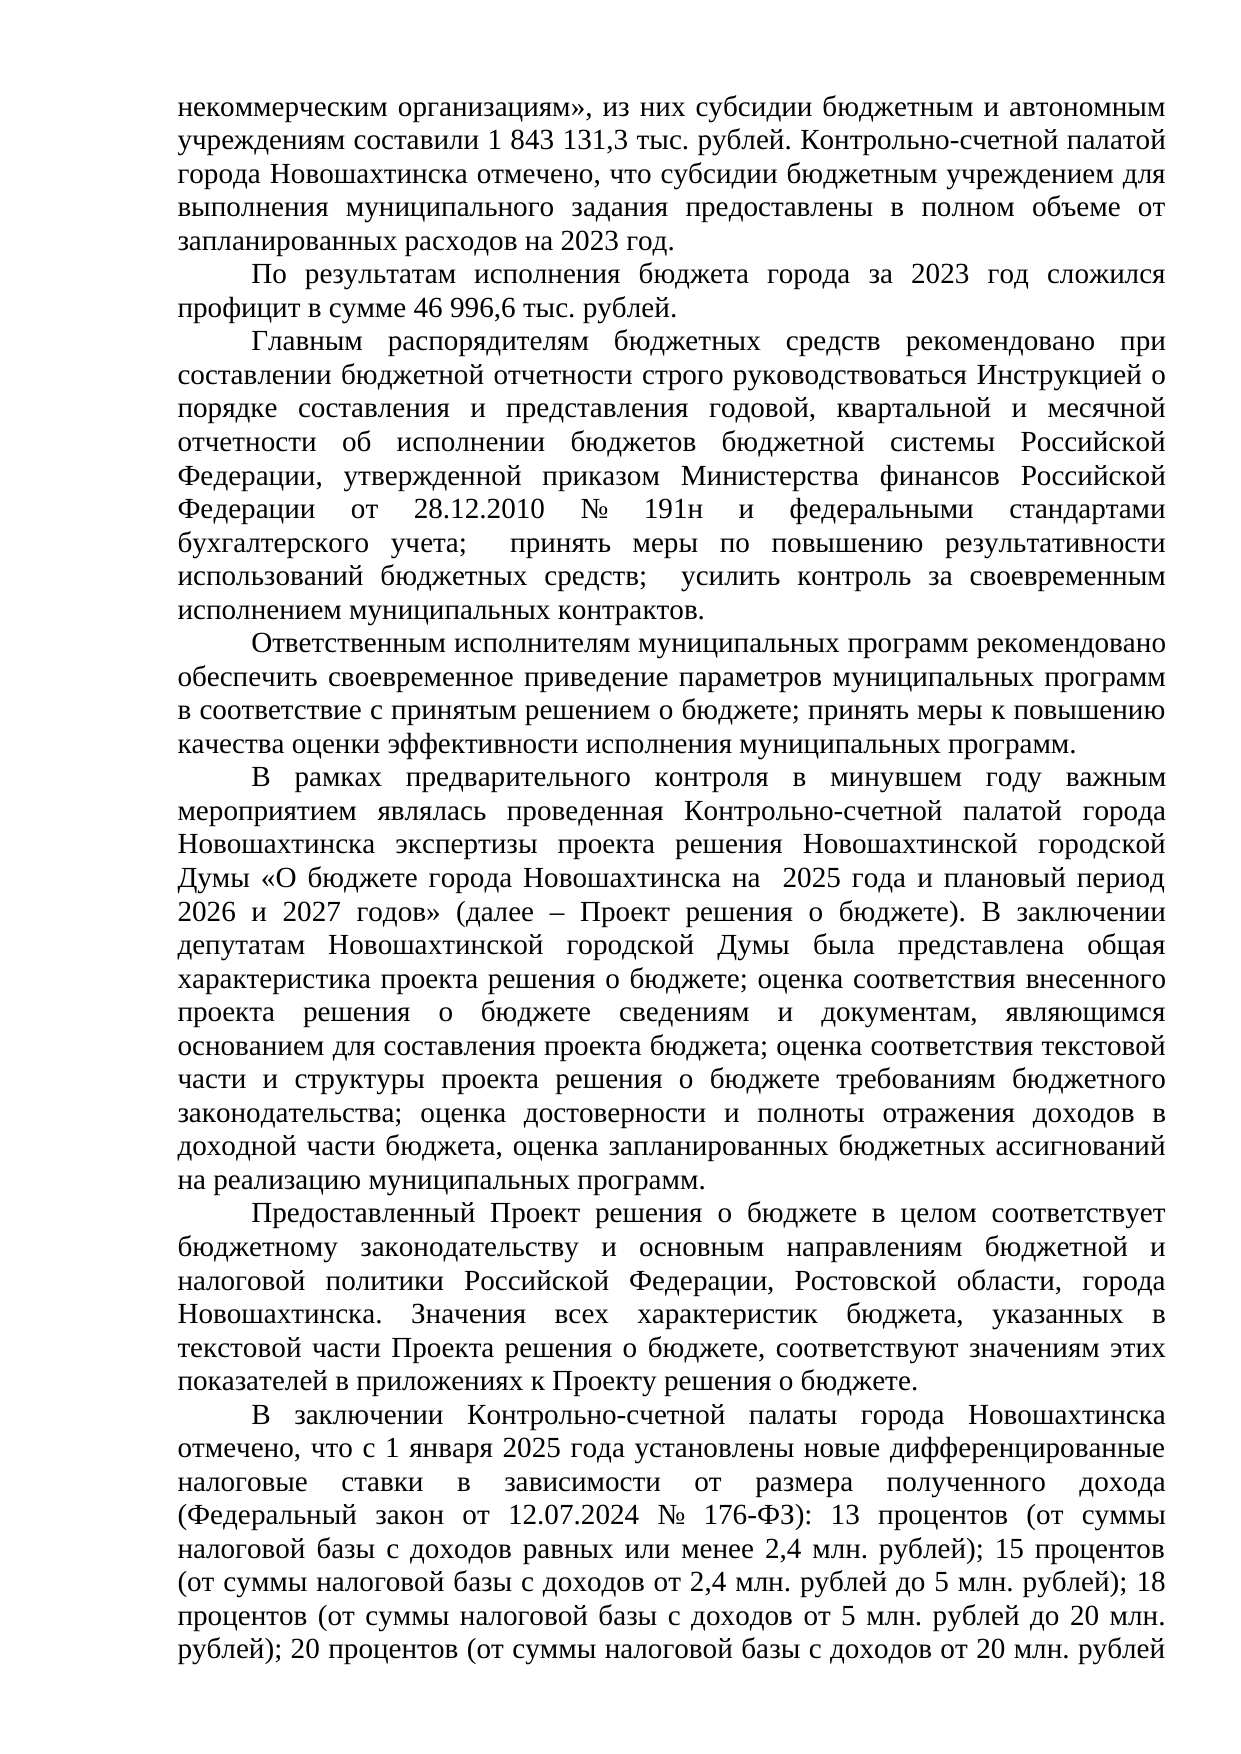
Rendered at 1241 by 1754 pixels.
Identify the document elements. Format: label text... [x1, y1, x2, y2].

text Предоставленный Проект решения о бюджете в целом соответствует бюджетному законодательству и основным направлениям бюджетной и налоговой политики Российской Федерации, Ростовской области, города Новошахтинска. Значения всех характеристик бюджета, указанных в текстовой части Проекта решения о бюджете, соответствуют значениям этих показателей в приложениях к Проекту решения о бюджете. [177, 1196, 1167, 1397]
text Ответственным исполнителям муниципальных программ рекомендовано обеспечить своевременное приведение параметров муниципальных программ в соответствие с принятым решением о бюджете; принять меры к повышению качества оценки эффективности исполнения муниципальных программ. [177, 625, 1167, 759]
text В рамках предварительного контроля в минувшем году важным мероприятием являлась проведенная Контрольно-счетной палатой города Новошахтинска экспертизы проекта решения Новошахтинской городской Думы «О бюджете города Новошахтинска на 2025 года и плановый период 2026 и 2027 годов» (далее – Проект решения о бюджете). В заключении депутатам Новошахтинской городской Думы была представлена общая характеристика проекта решения о бюджете; оценка соответствия внесенного проекта решения о бюджете сведениям и документам, являющимся основанием для составления проекта бюджета; оценка соответствия текстовой части и структуры проекта решения о бюджете требованиям бюджетного законодательства; оценка достоверности и полноты отражения доходов в доходной части бюджета, оценка запланированных бюджетных ассигнований на реализацию муниципальных программ. [177, 759, 1167, 1196]
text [177, 1397, 1167, 1665]
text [177, 89, 1167, 256]
text Главным распорядителям бюджетных средств рекомендовано при составлении бюджетной отчетности строго руководствоваться Инструкцией о порядке составления и представления годовой, квартальной и месячной отчетности об исполнении бюджетов бюджетной системы Российской Федерации, утвержденной приказом Министерства финансов Российской Федерации от 28.12.2010 № 191н и федеральными стандартами бухгалтерского учета; принять меры по повышению результативности использований бюджетных средств; усилить контроль за своевременным исполнением муниципальных контрактов. [177, 323, 1167, 625]
text По результатам исполнения бюджета города за 2023 год сложился профицит в сумме 46 996,6 тыс. рублей. [177, 256, 1167, 323]
